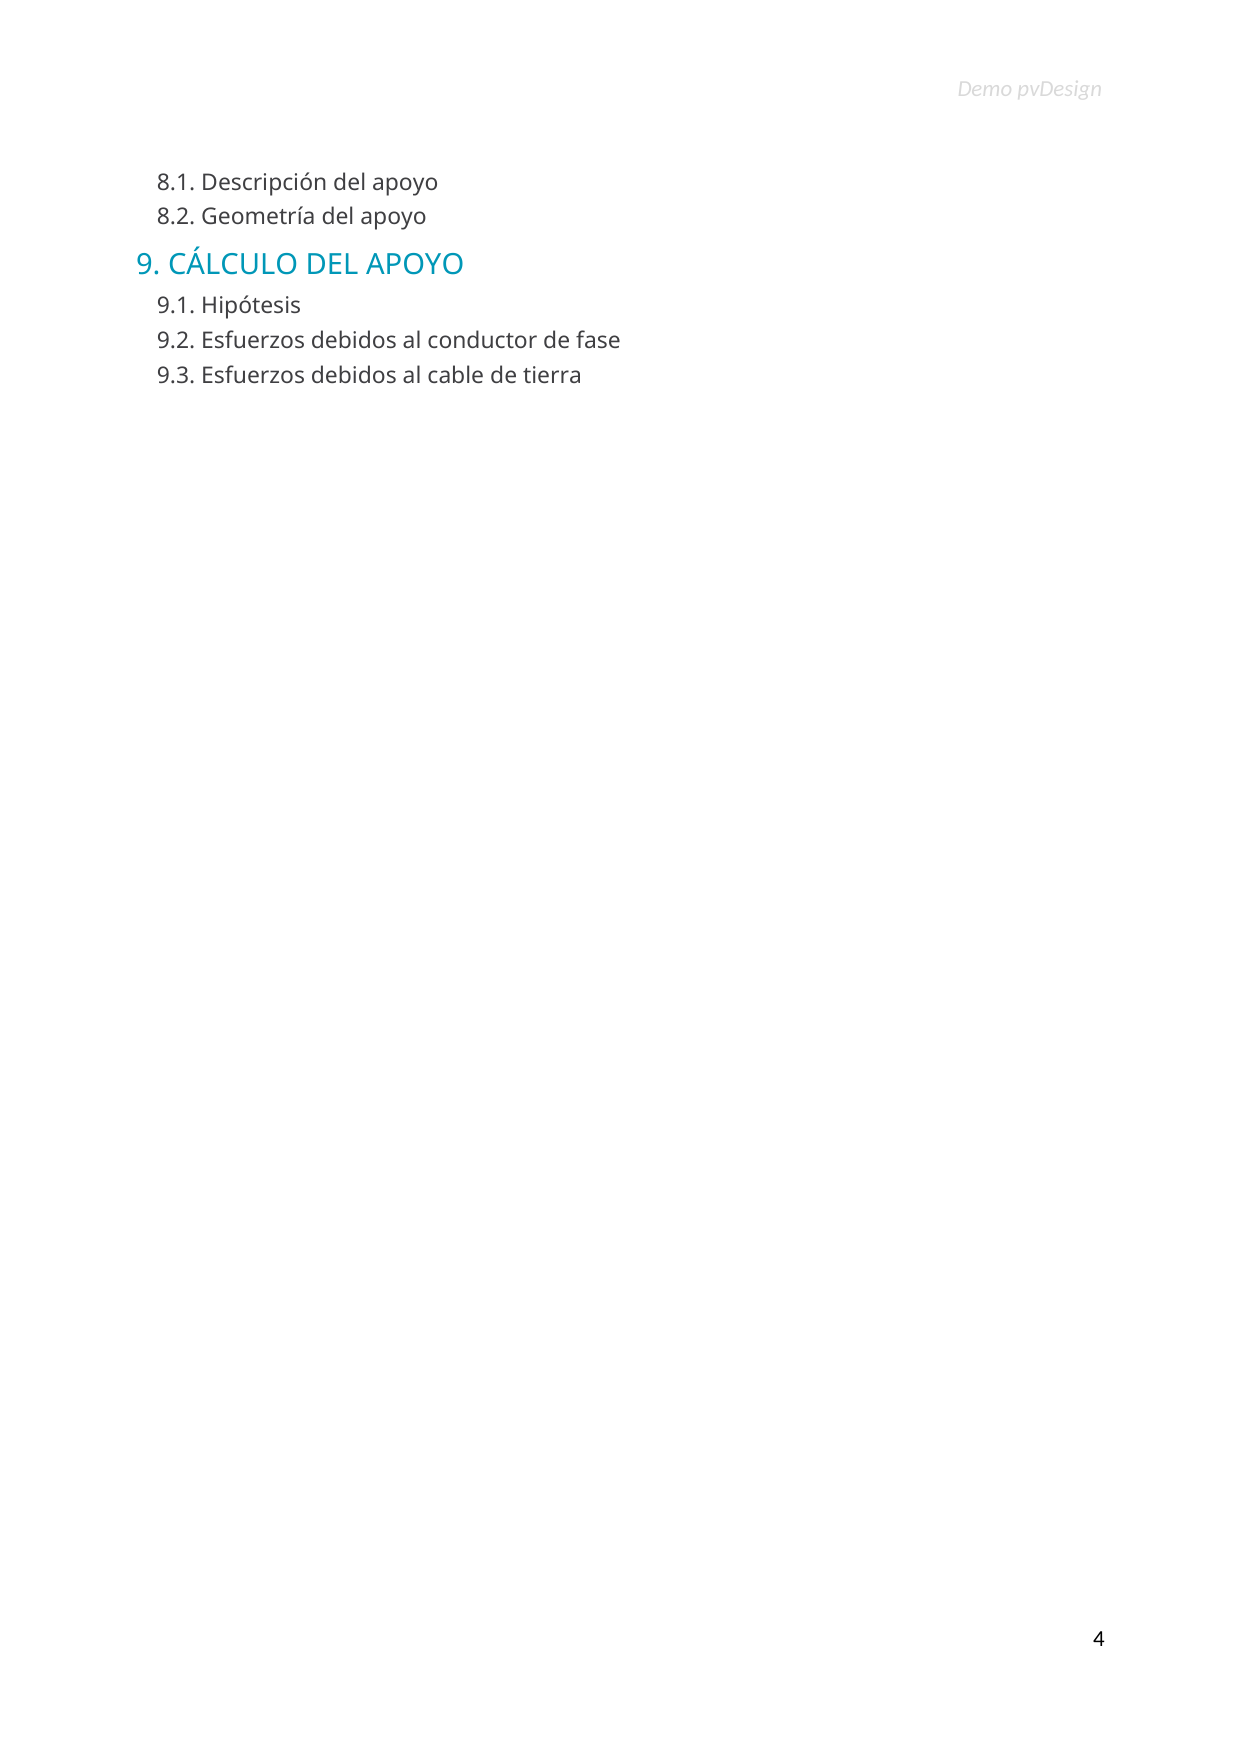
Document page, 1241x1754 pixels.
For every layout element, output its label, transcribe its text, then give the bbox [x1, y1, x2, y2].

title 9.3. Esfuerzos debidos al cable de tierra [157, 359, 1104, 390]
title 8.1. Descripción del apoyo [157, 165, 1104, 197]
title 9.1. Hipótesis [157, 289, 1104, 321]
title 8.2. Geometría del apoyo [157, 200, 1104, 232]
title 9. CÁLCULO DEL APOYO [136, 243, 1104, 283]
title 9.2. Esfuerzos debidos al conductor de fase [157, 324, 1104, 356]
